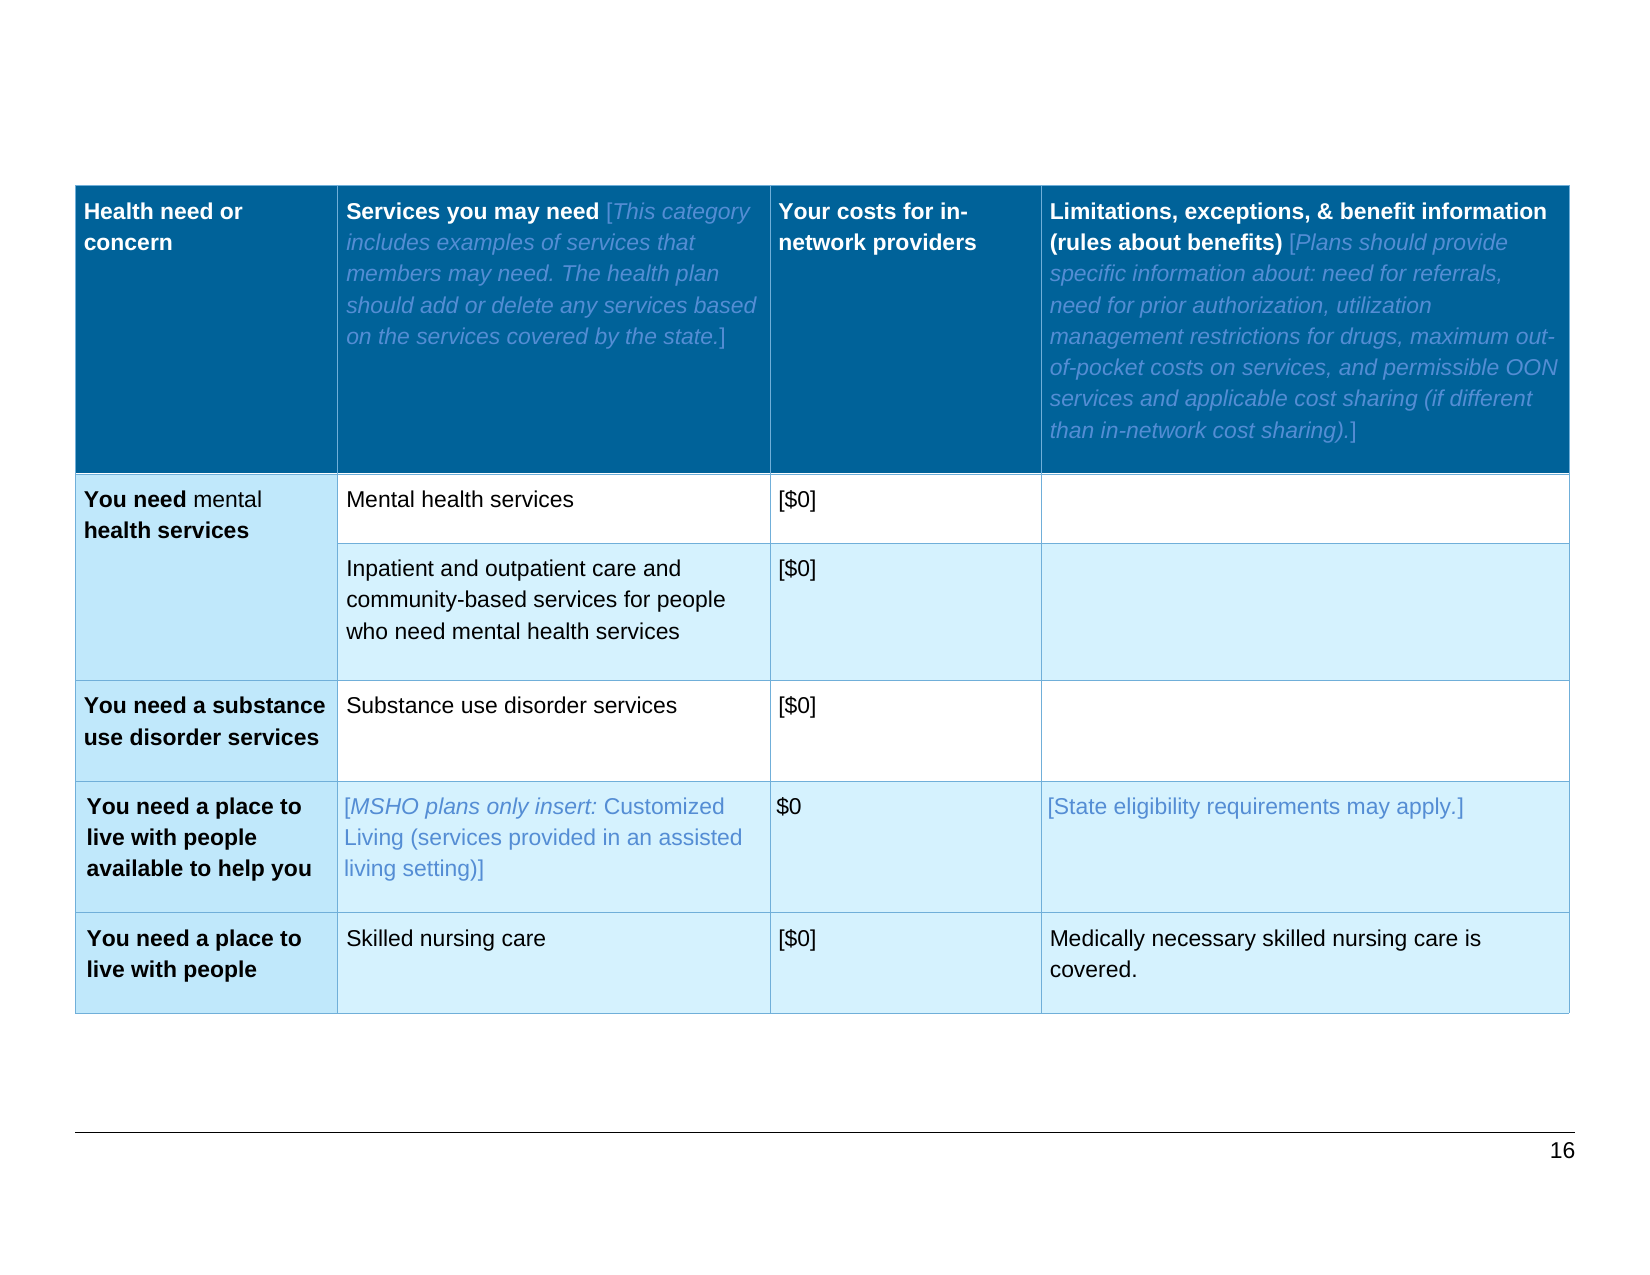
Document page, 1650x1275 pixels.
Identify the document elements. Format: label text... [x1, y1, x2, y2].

table_cell You need a substance use disorder services [76, 681, 337, 781]
table_cell [1042, 544, 1569, 680]
table_cell [$0] [771, 681, 1041, 781]
table_cell Substance use disorder services [338, 681, 770, 781]
table_cell $0 [771, 782, 1041, 912]
table_cell [State eligibility requirements may apply.] [1042, 782, 1569, 912]
table_cell Inpatient and outpatient care and community-based services for people who need mental health services [338, 544, 770, 680]
table_header Your costs for in-network providers [771, 186, 1041, 473]
table_cell [1042, 681, 1569, 781]
table_cell You need a place to live with people available to help you [76, 913, 337, 1013]
table_cell [$0] [771, 913, 1041, 1013]
table_cell [MSHO plans only insert: Customized Living (services provided in an assisted living setting)] [338, 782, 770, 912]
table_cell Skilled nursing care [338, 913, 770, 1013]
table_header Health need or concern [76, 186, 337, 473]
table_cell [$0] [771, 475, 1041, 543]
table_cell [$0] [771, 544, 1041, 680]
table_cell You need mental health services [76, 475, 337, 680]
table_cell You need a place to live with people available to help you [76, 782, 337, 912]
table_header Services you may need [This category includes examples of services that members may need. The health plan should add or delete any services based on the services covered by the state.] [338, 186, 770, 473]
table_cell [1042, 475, 1569, 543]
table_cell Mental health services [338, 475, 770, 543]
table_header Limitations, exceptions, & benefit information (rules about benefits) [Plans should provide specific information about: need for referrals, need for prior authorization, utilization management restrictions for drugs, maximum out-of-pocket costs on services, and permissible OON services and applicable cost sharing (if different than in-network cost sharing).] [1042, 186, 1569, 473]
table_cell Medically necessary skilled nursing care is covered. [1042, 913, 1569, 1013]
